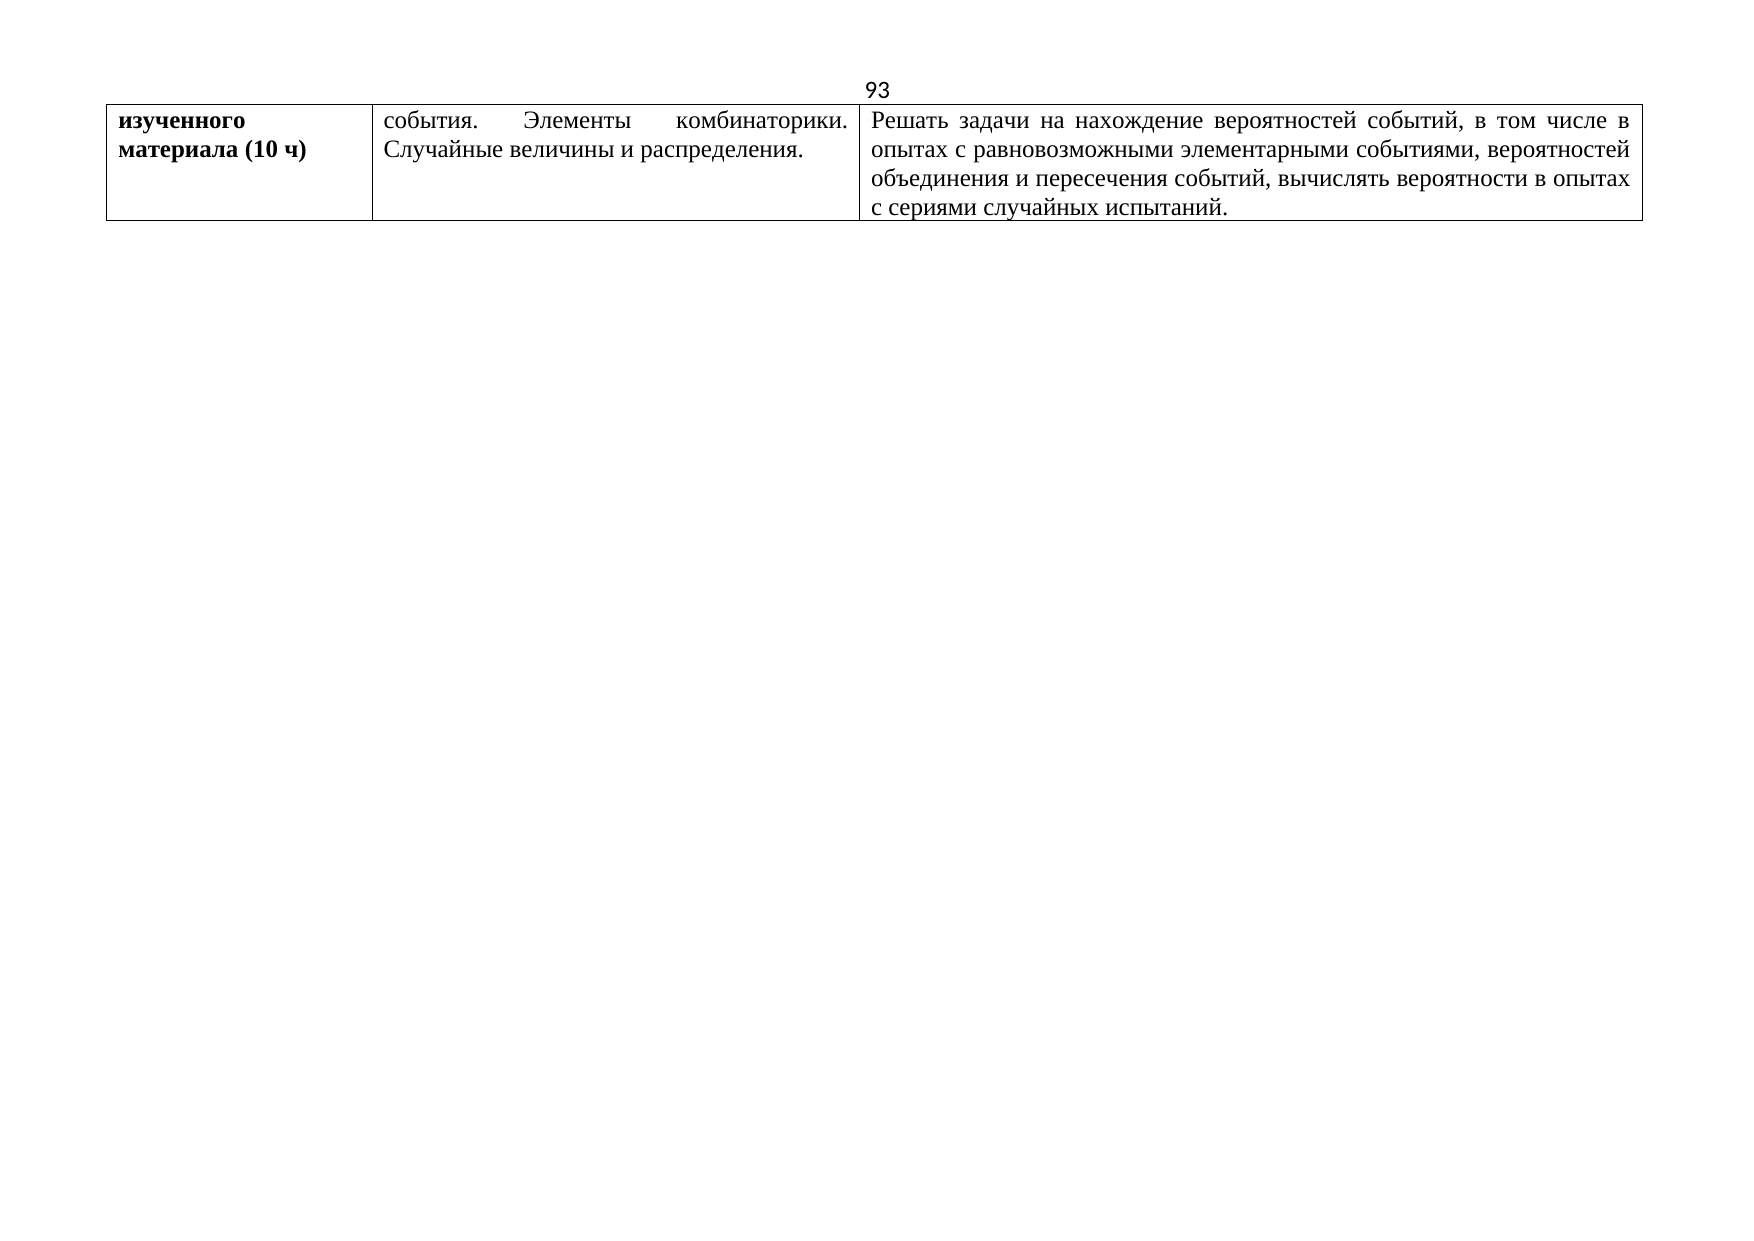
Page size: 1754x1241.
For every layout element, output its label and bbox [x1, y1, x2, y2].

table_cell [107, 105, 372, 220]
table_cell [373, 105, 859, 220]
table_cell [860, 105, 1642, 220]
